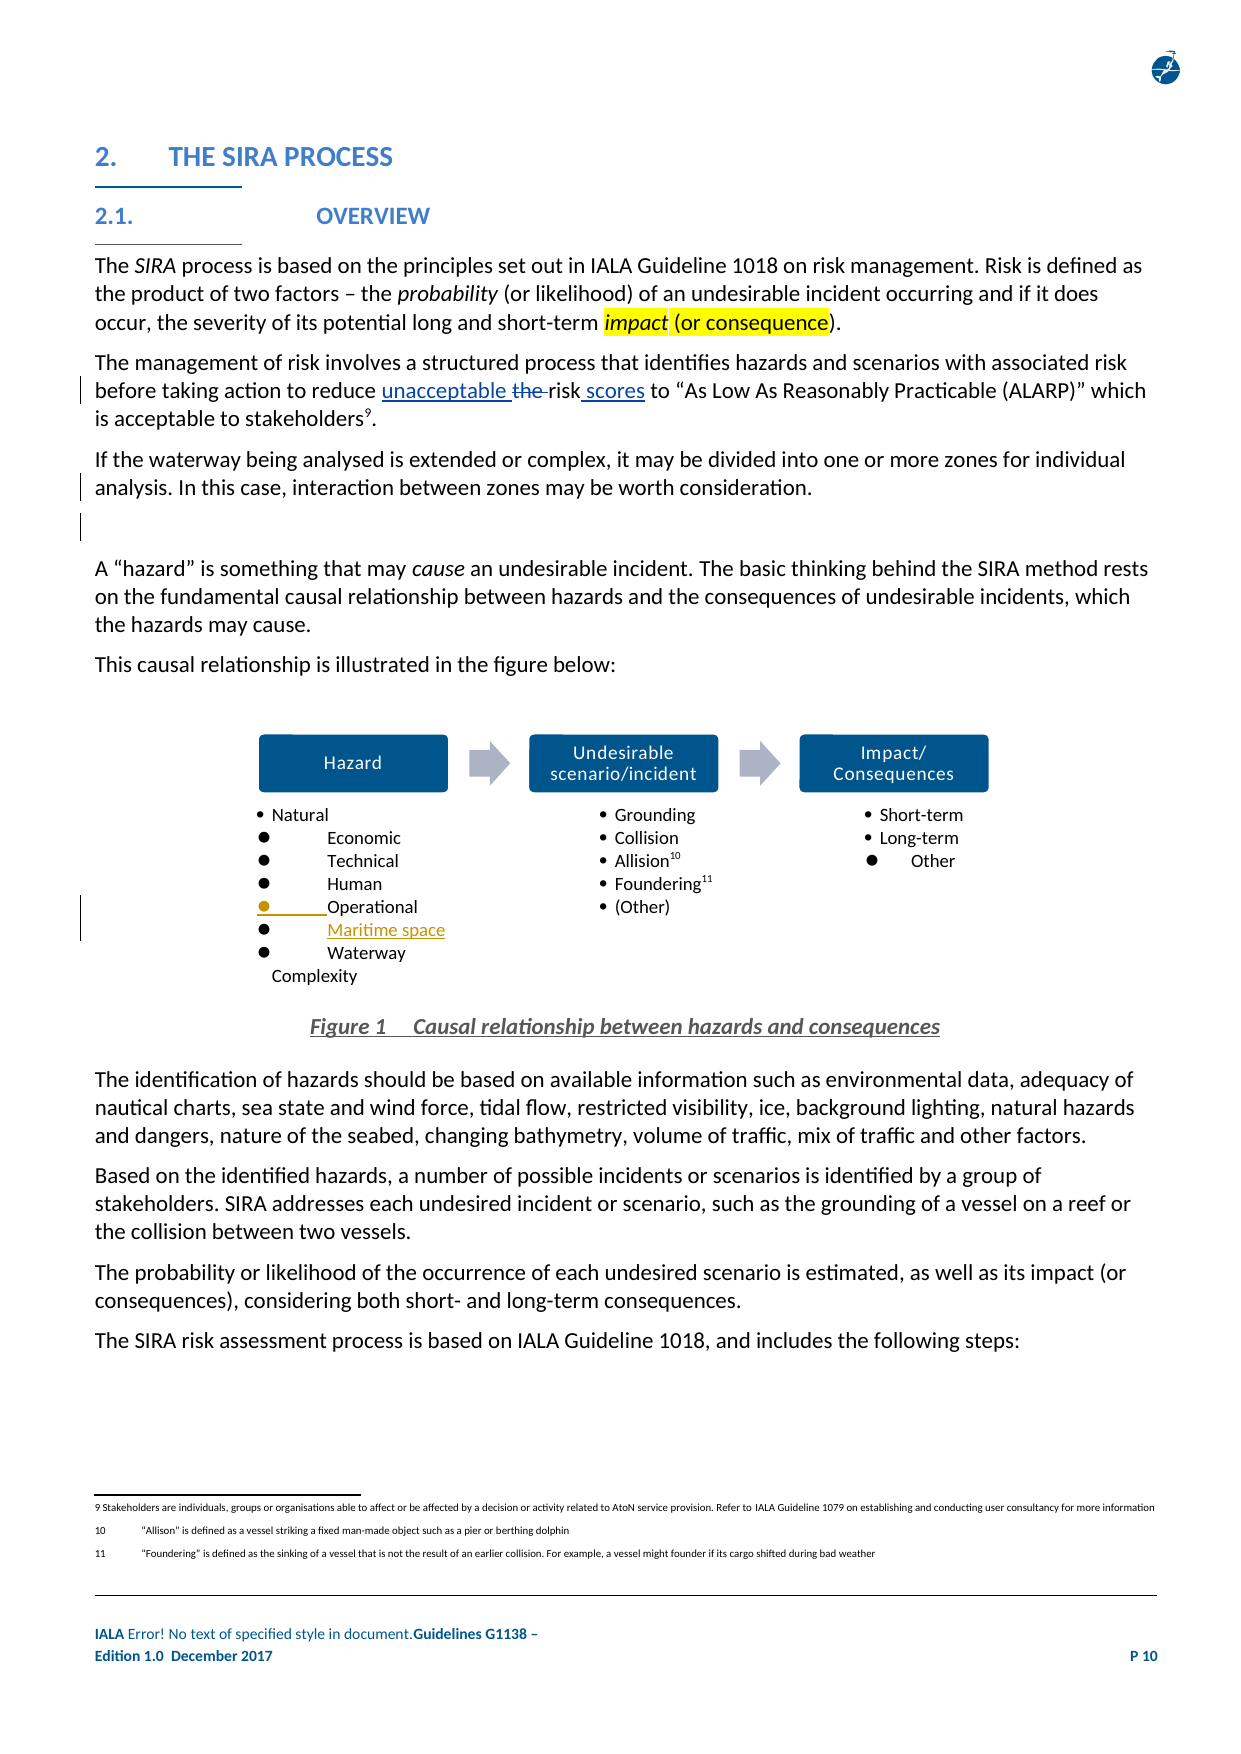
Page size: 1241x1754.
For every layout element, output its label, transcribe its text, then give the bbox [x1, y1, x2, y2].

table_cell Natural Economic Technical Human Operational Waterway Complexity [95, 804, 491, 987]
text Based on the identified hazards, a number of possible incidents or scenarios is identified by a group of stakeholders. SIRA addresses each undesired incident or scenario, such as the grounding of a vessel on a reef or the collision between two vessels. [94, 1161, 1157, 1245]
text The management of risk involves a structured process that identifies hazards and scenarios with associated risk before taking action to reduce risk to “As Low As Reasonably Practicable (ALARP)” which is acceptable to stakeholders. [94, 348, 1157, 432]
text The identification of hazards should be based on available information such as environmental data, adequacy of nautical charts, sea state and wind force, tidal flow, restricted visibility, ice, background lighting, natural hazards and dangers, nature of the seabed, changing bathymetry, volume of traffic, mix of traffic and other factors. [94, 1065, 1157, 1149]
text If the waterway being analysed is extended or complex, it may be divided into one or more zones for individual analysis. In this case, interaction between zones may be worth consideration. [94, 445, 1157, 501]
table_header [95, 731, 1157, 803]
table_cell Grounding Collision Allision Foundering (Other) [491, 804, 824, 987]
text Causal relationship between hazards and consequences [94, 1012, 1157, 1040]
table_cell Short-term Long-term Other [825, 804, 1157, 987]
subtitle THE SIRA PROCESS [94, 138, 1157, 174]
text A “hazard” is something that may cause an undesirable incident. The basic thinking behind the SIRA method rests on the fundamental causal relationship between hazards and the consequences of undesirable incidents, which the hazards may cause. [94, 554, 1157, 638]
text This causal relationship is illustrated in the figure below: [94, 650, 1157, 678]
subtitle OVERVIEW [94, 200, 1084, 231]
text The probability or likelihood of the occurrence of each undesired scenario is estimated, as well as its impact (or consequences), considering both short- and long-term consequences. [94, 1258, 1157, 1314]
text The SIRA risk assessment process is based on IALA Guideline 1018, and includes the following steps: [94, 1326, 1157, 1354]
picture [1120, 0, 1239, 119]
text The SIRA process is based on the principles set out in IALA Guideline 1018 on risk management. Risk is defined as the product of two factors – the probability (or likelihood) of an undesirable incident occurring and if it does occur, the severity of its potential long and short-term impact (or consequence). [94, 252, 1157, 336]
